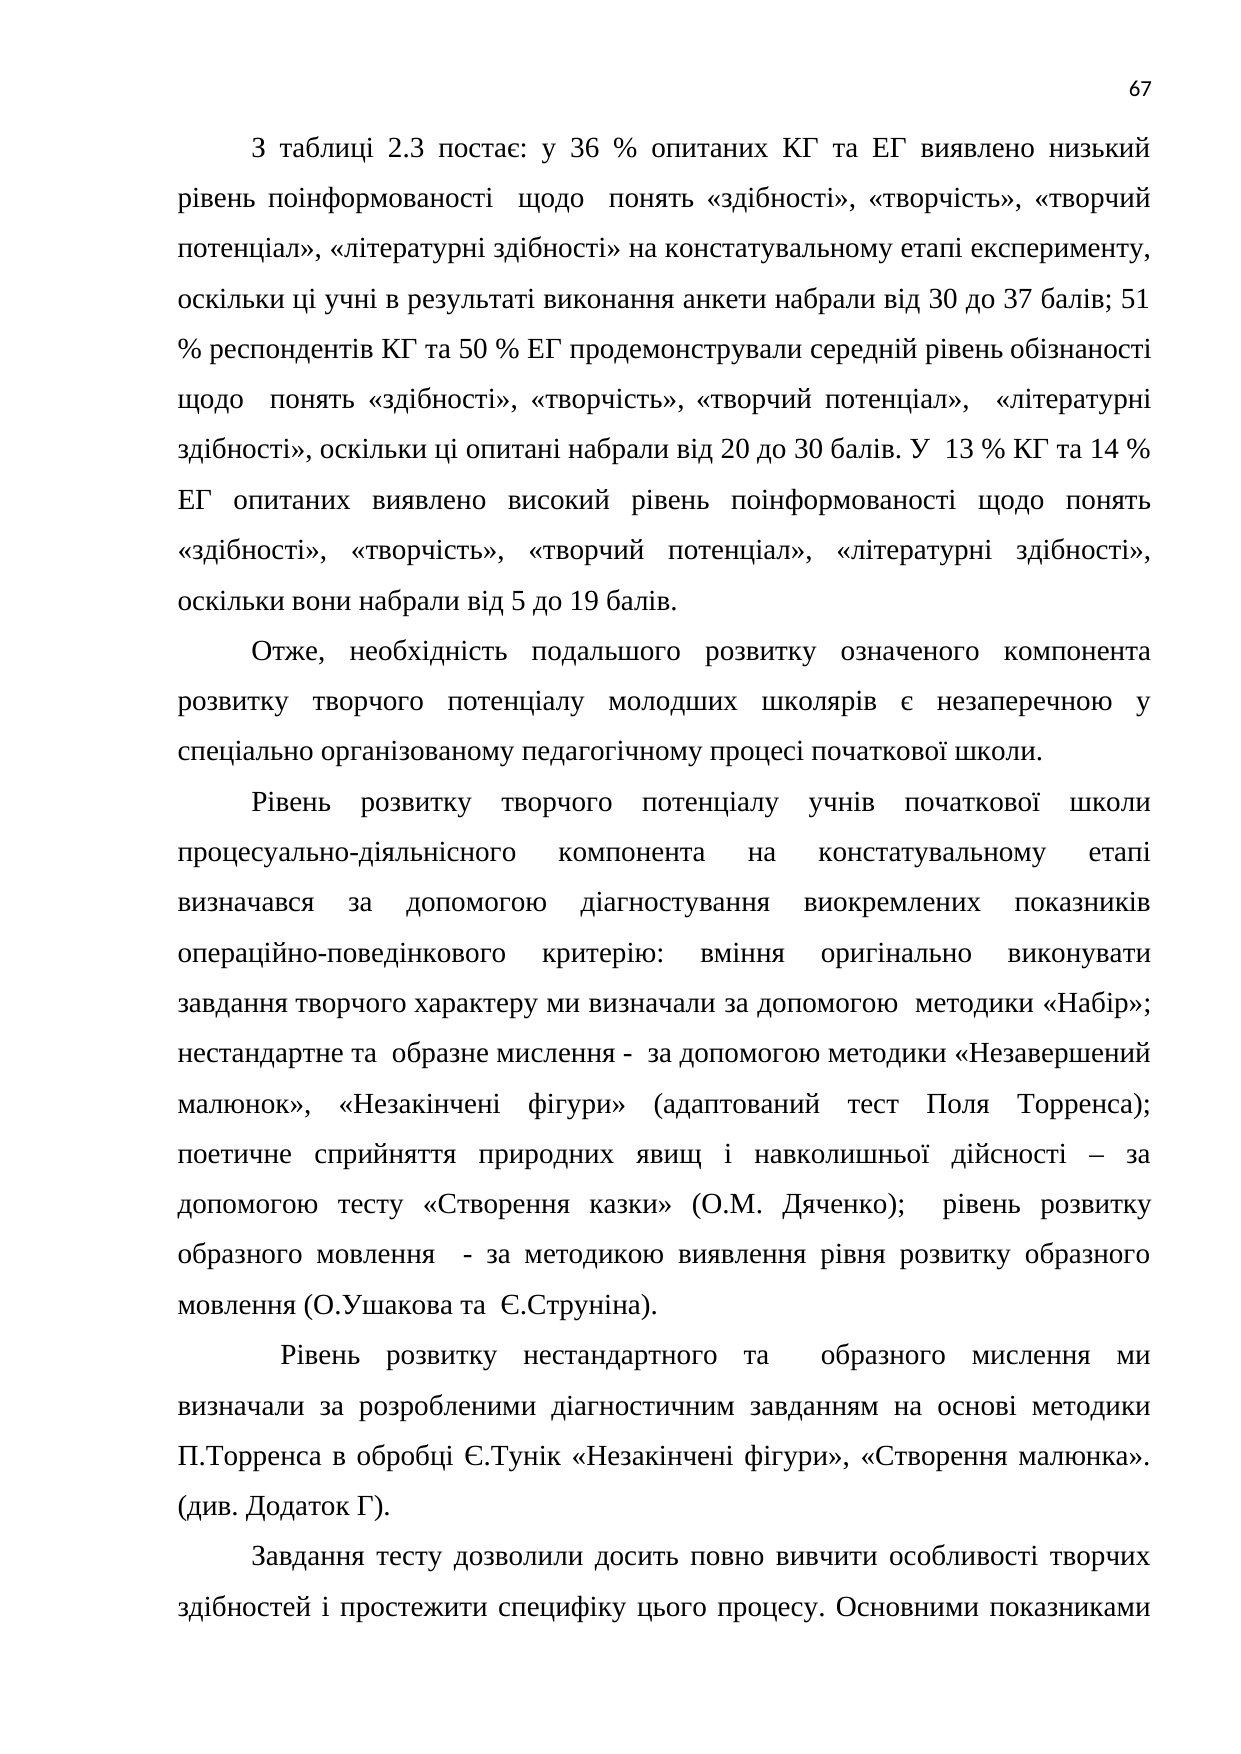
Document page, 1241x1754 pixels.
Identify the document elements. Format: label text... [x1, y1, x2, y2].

text Рівень розвитку нестандартного та образного мислення ми визначали за розробленими діагностичним завданням на основі методики П.Торренса в обробці Є.Тунік «Незакінчені фігури», «Створення малюнка». (див. Додаток Г). [177, 1337, 1152, 1522]
text З таблиці 2.3 постає: у 36 % опитаних КГ та ЕГ виявлено низький рівень поінформованості щодо понять «здібності», «творчість», «творчий потенціал», «літературні здібності» на констатувальному етапі експерименту, оскільки ці учні в результаті виконання анкети набрали від 30 до 37 балів; 51 % респондентів КГ та 50 % ЕГ продемонстрували середній рівень обізнаності щодо понять «здібності», «творчість», «творчий потенціал», «літературні здібності», оскільки ці опитані набрали від 20 до 30 балів. У 13 % КГ та 14 % ЕГ опитаних виявлено високий рівень поінформованості щодо понять «здібності», «творчість», «творчий потенціал», «літературні здібності», оскільки вони набрали від 5 до 19 балів. [177, 130, 1152, 616]
text Рівень розвитку творчого потенціалу учнів початкової школи процесуально-діяльнісного компонента на констатувальному етапі визначався за допомогою діагностування виокремлених показників операційно-поведінкового критерію: вміння оригінально виконувати завдання творчого характеру ми визначали за допомогою методики «Набір»; нестандартне та образне мислення - за допомогою методики «Незавершений малюнок», «Незакінчені фігури» (адаптований тест Поля Торренса); поетичне сприйняття природних явищ і навколишньої дійсності – за допомогою тесту «Створення казки» (О.М. Дяченко); рівень розвитку образного мовлення - за методикою виявлення рівня розвитку образного мовлення (О.Ушакова та Є.Струніна). [177, 784, 1152, 1321]
text Отже, необхідність подальшого розвитку означеного компонента розвитку творчого потенціалу молодших школярів є незаперечною у спеціально організованому педагогічному процесі початкової школи. [177, 633, 1152, 767]
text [177, 1538, 1152, 1622]
